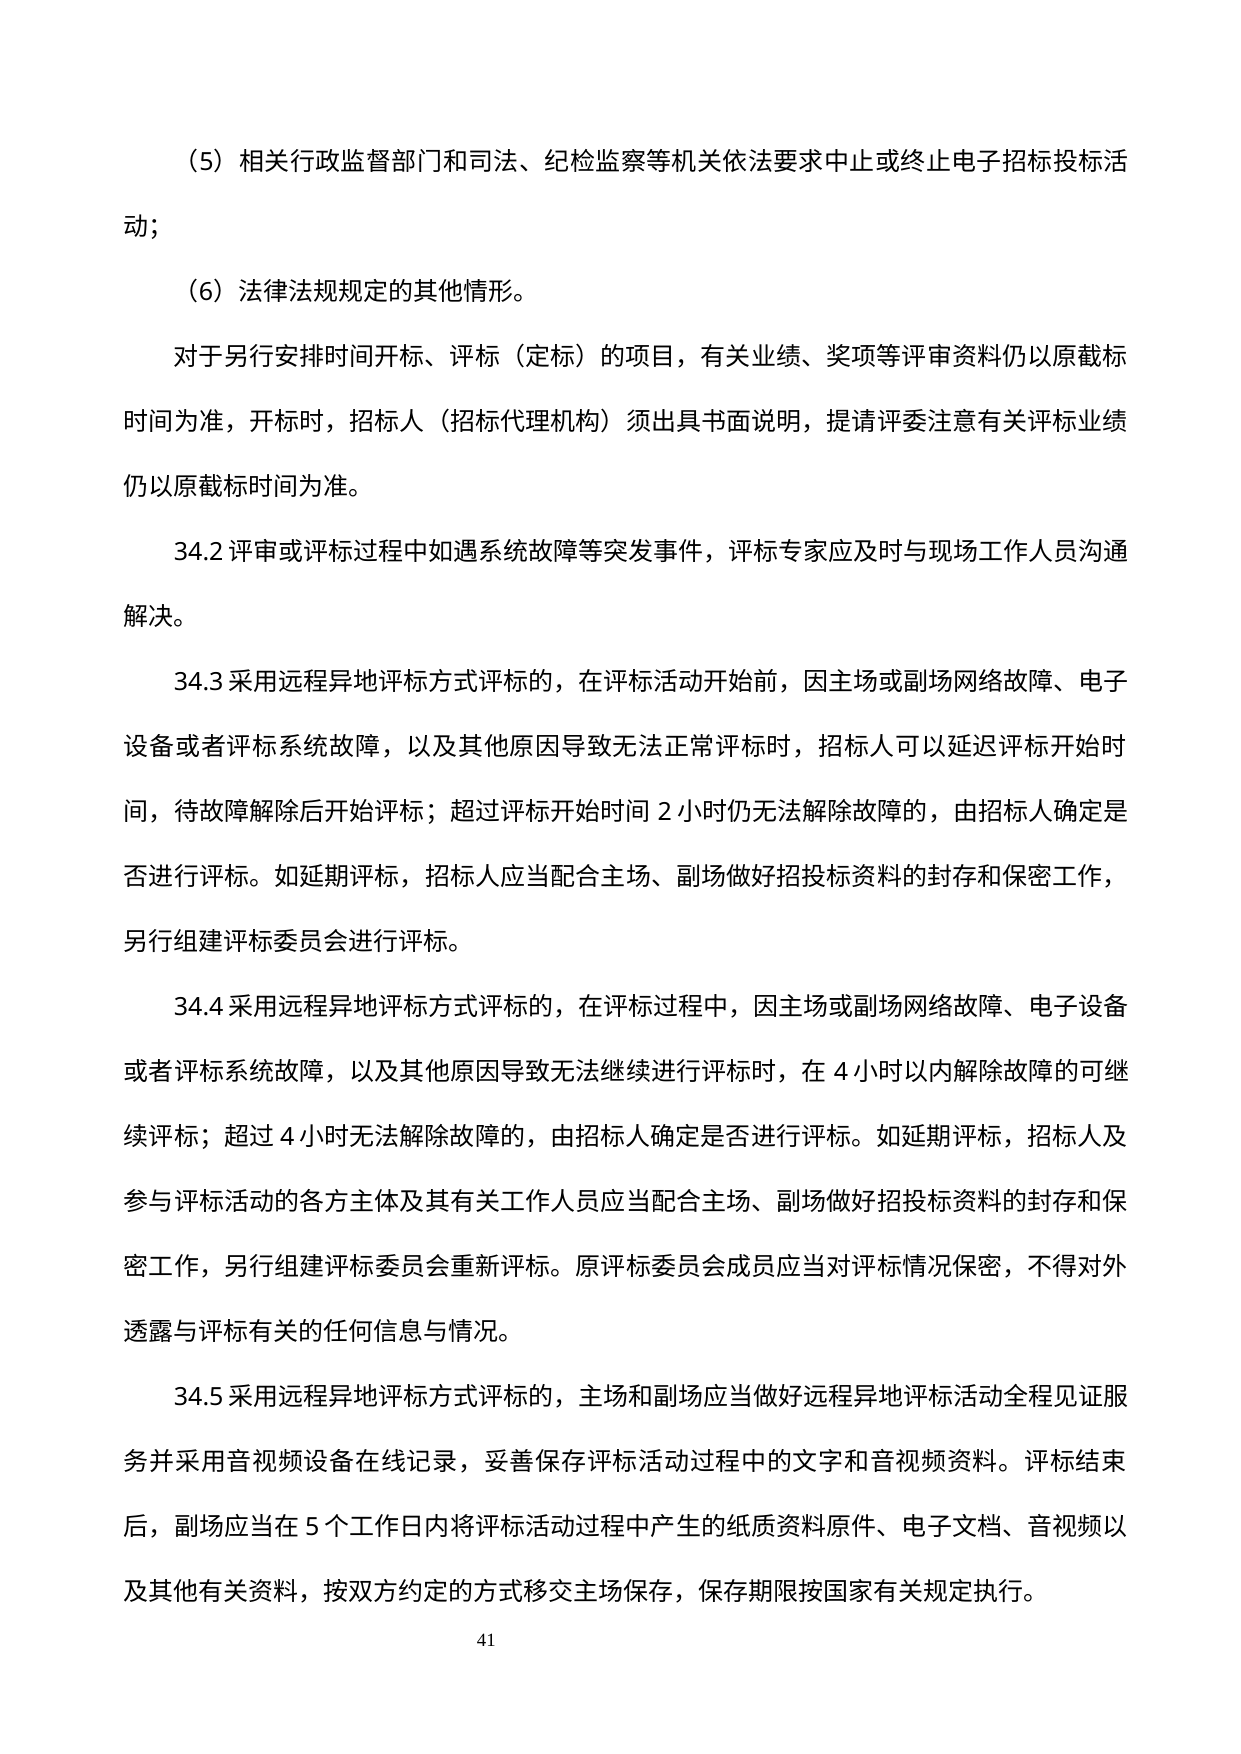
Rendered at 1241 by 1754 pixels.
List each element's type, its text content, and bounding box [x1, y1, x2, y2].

text （5）相关行政监督部门和司法、纪检监察等机关依法要求中止或终止电子招标投标活动； [124, 127, 1130, 257]
text 对于另行安排时间开标、评标（定标）的项目，有关业绩、奖项等评审资料仍以原截标时间为准，开标时，招标人（招标代理机构）须出具书面说明，提请评委注意有关评标业绩仍以原截标时间为准。 [124, 322, 1130, 517]
text 34.3采用远程异地评标方式评标的，在评标活动开始前，因主场或副场网络故障、电子设备或者评标系统故障，以及其他原因导致无法正常评标时，招标人可以延迟评标开始时间，待故障解除后开始评标；超过评标开始时间2小时仍无法解除故障的，由招标人确定是否进行评标。如延期评标，招标人应当配合主场、副场做好招投标资料的封存和保密工作，另行组建评标委员会进行评标。 [124, 647, 1130, 972]
text 34.5采用远程异地评标方式评标的，主场和副场应当做好远程异地评标活动全程见证服务并采用音视频设备在线记录，妥善保存评标活动过程中的文字和音视频资料。评标结束后，副场应当在5个工作日内将评标活动过程中产生的纸质资料原件、电子文档、音视频以及其他有关资料，按双方约定的方式移交主场保存，保存期限按国家有关规定执行。 [124, 1362, 1130, 1622]
text （6）法律法规规定的其他情形。 [124, 257, 1130, 322]
text 34.4采用远程异地评标方式评标的，在评标过程中，因主场或副场网络故障、电子设备或者评标系统故障，以及其他原因导致无法继续进行评标时，在4小时以内解除故障的可继续评标；超过4小时无法解除故障的，由招标人确定是否进行评标。如延期评标，招标人及参与评标活动的各方主体及其有关工作人员应当配合主场、副场做好招投标资料的封存和保密工作，另行组建评标委员会重新评标。原评标委员会成员应当对评标情况保密，不得对外透露与评标有关的任何信息与情况。 [124, 972, 1130, 1362]
text 34.2评审或评标过程中如遇系统故障等突发事件，评标专家应及时与现场工作人员沟通解决。 [124, 517, 1130, 647]
